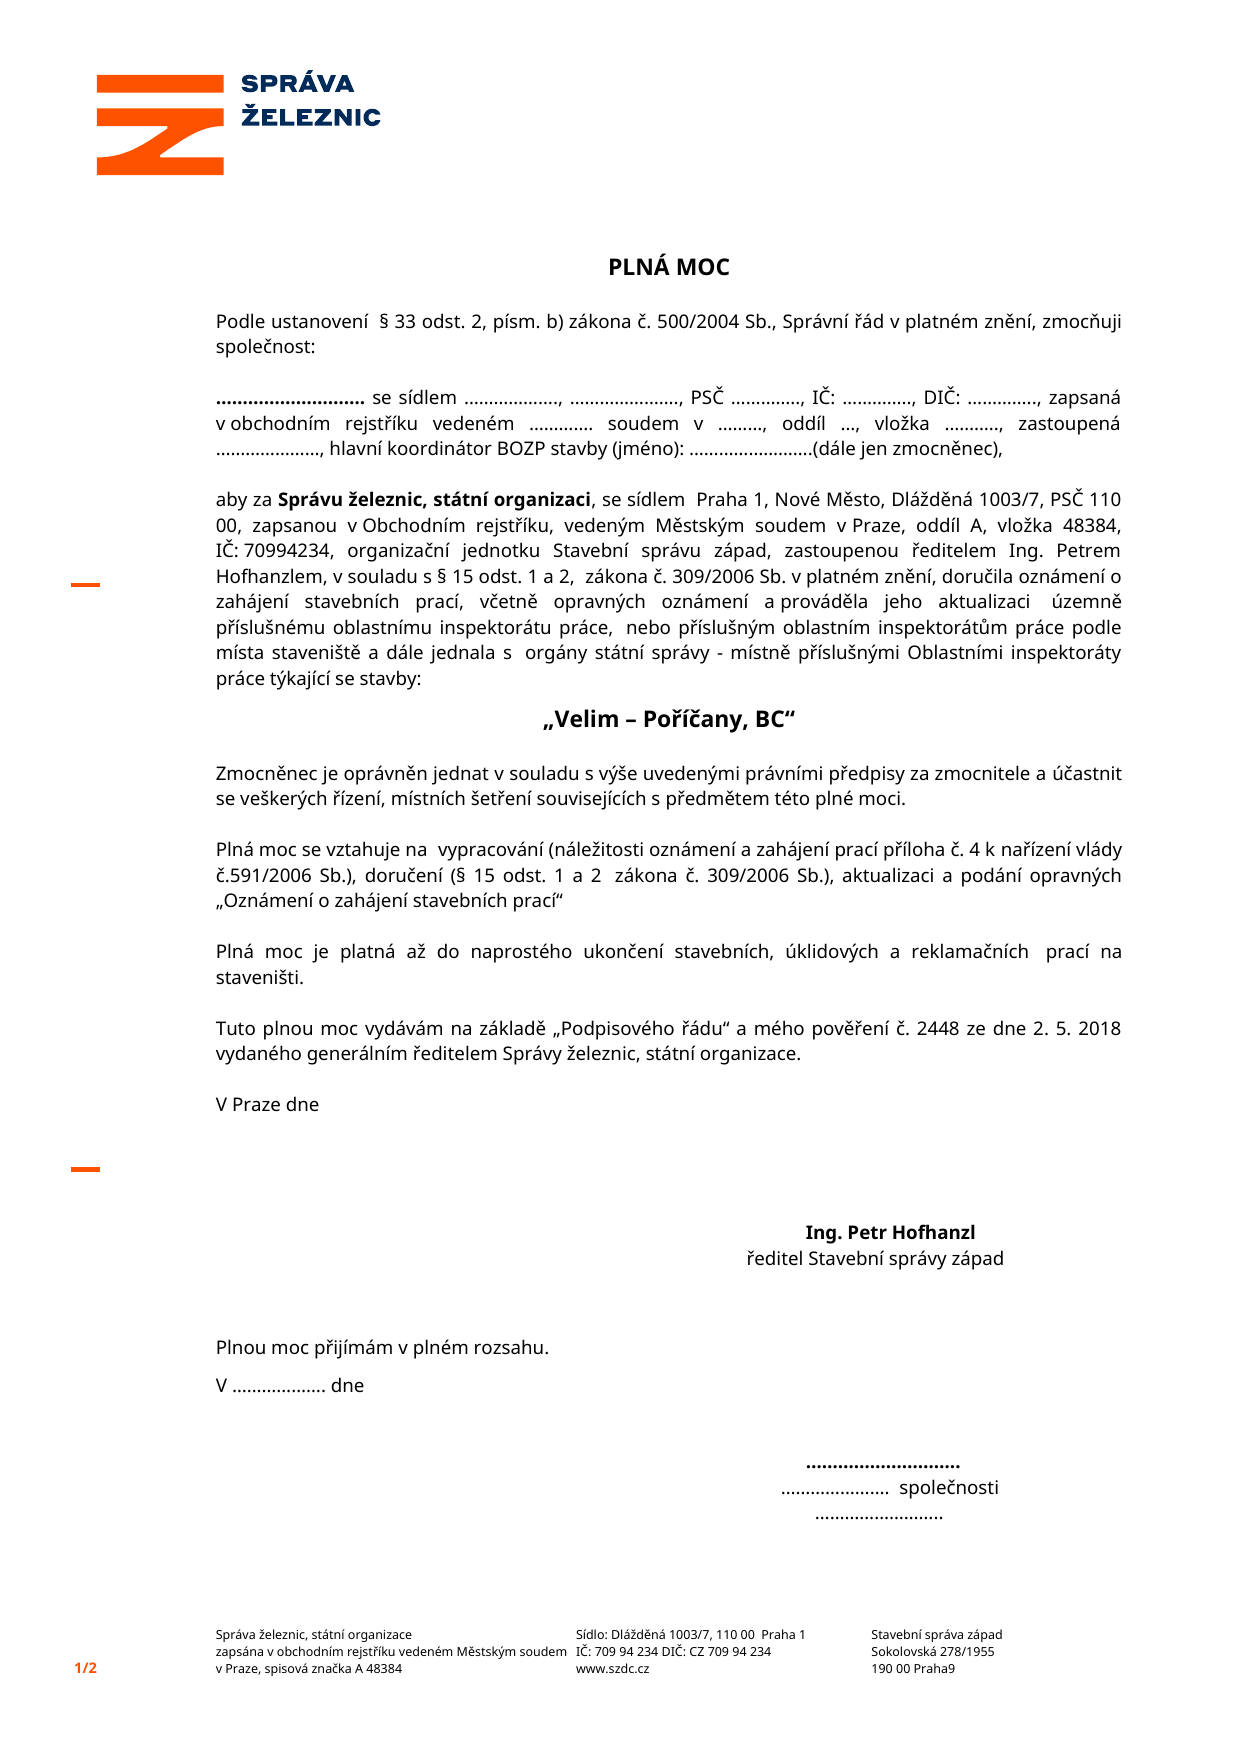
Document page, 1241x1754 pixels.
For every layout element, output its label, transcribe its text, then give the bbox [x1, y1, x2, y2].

text Plná moc se vztahuje na vypracování (náležitosti oznámení a zahájení prací příloha č. 4 k nařízení vlády č.591/2006 Sb.), doručení (§ 15 odst. 2 zákona č. 309/2006 Sb.), aktualizaci a podání opravných „Oznámení o zahájení stavebních prací“ [216, 837, 1122, 913]
text …………………….. [658, 1499, 1122, 1525]
text V ………………. dne [216, 1372, 1122, 1397]
text Podle ustanovení § 33 odst. 2, písm. b) zákona č. 500/2004 Sb., Správní řád v platném znění, zmocňuji společnost: [216, 308, 1122, 359]
text Tuto plnou moc vydávám na základě „Podpisového řádu“ a mého pověření č. 2448 ze dne 2. 5. 2018 vydaného generálním ředitelem Správy železnic, státní organizace. [216, 1015, 1122, 1066]
text aby za Správu železnic, státní organizaci, se sídlem Praha 1, Nové Město, Dlážděná 1003/7, PSČ 110 00, zapsanou v Obchodním rejstříku, vedeným Městským soudem v Praze, oddíl A, vložka 48384, IČ: 70994234, organizační jednotku Stavební správu západ, zastoupenou ředitelem Ing. Petrem Hofhanzlem, v souladu s § 15 odst. 2, zákona č. 309/2006 Sb. v platném znění, doručila oznámení o zahájení stavebních prací, včetně opravných oznámení a prováděla jeho aktualizaci územně příslušnému oblastnímu inspektorátu práce, nebo příslušným oblastním inspektorátům práce podle místa staveniště a dále jednala s orgány státní správy - místně příslušnými Oblastními inspektoráty práce týkající se stavby: [216, 487, 1122, 691]
text ……………………….. [732, 1448, 1122, 1474]
text Plná moc je platná až do naprostého ukončení stavebních, úklidových a reklamačních prací na staveništi. [216, 939, 1122, 990]
text ………………………. se sídlem ………………., …………………., PSČ ………….., IČ: ………….., DIČ: ………….., zapsaná v obchodním rejstříku vedeném …………. soudem v ………, oddíl …, vložka ……….., zastoupená …………………, hlavní koordinátor BOZP stavby (jméno): …………………….(dále jen zmocněnec), [216, 384, 1122, 461]
text Zmocněnec je oprávněn jednat v souladu s výše uvedenými právními předpisy za zmocnitele a účastnit se veškerých řízení, místních šetření souvisejících s předmětem této plné moci. [216, 760, 1122, 811]
text Plnou moc přijímám v plném rozsahu. [216, 1334, 1122, 1359]
text ředitel Stavební správy západ [216, 1245, 1122, 1270]
text …………………. společnosti [658, 1474, 1122, 1499]
text PLNÁ MOC [216, 251, 1122, 282]
text Ing. Petr Hofhanzl [216, 1219, 1122, 1245]
text „Velim – Poříčany, BC“ [216, 703, 1122, 734]
text V Praze dne [216, 1092, 1122, 1117]
